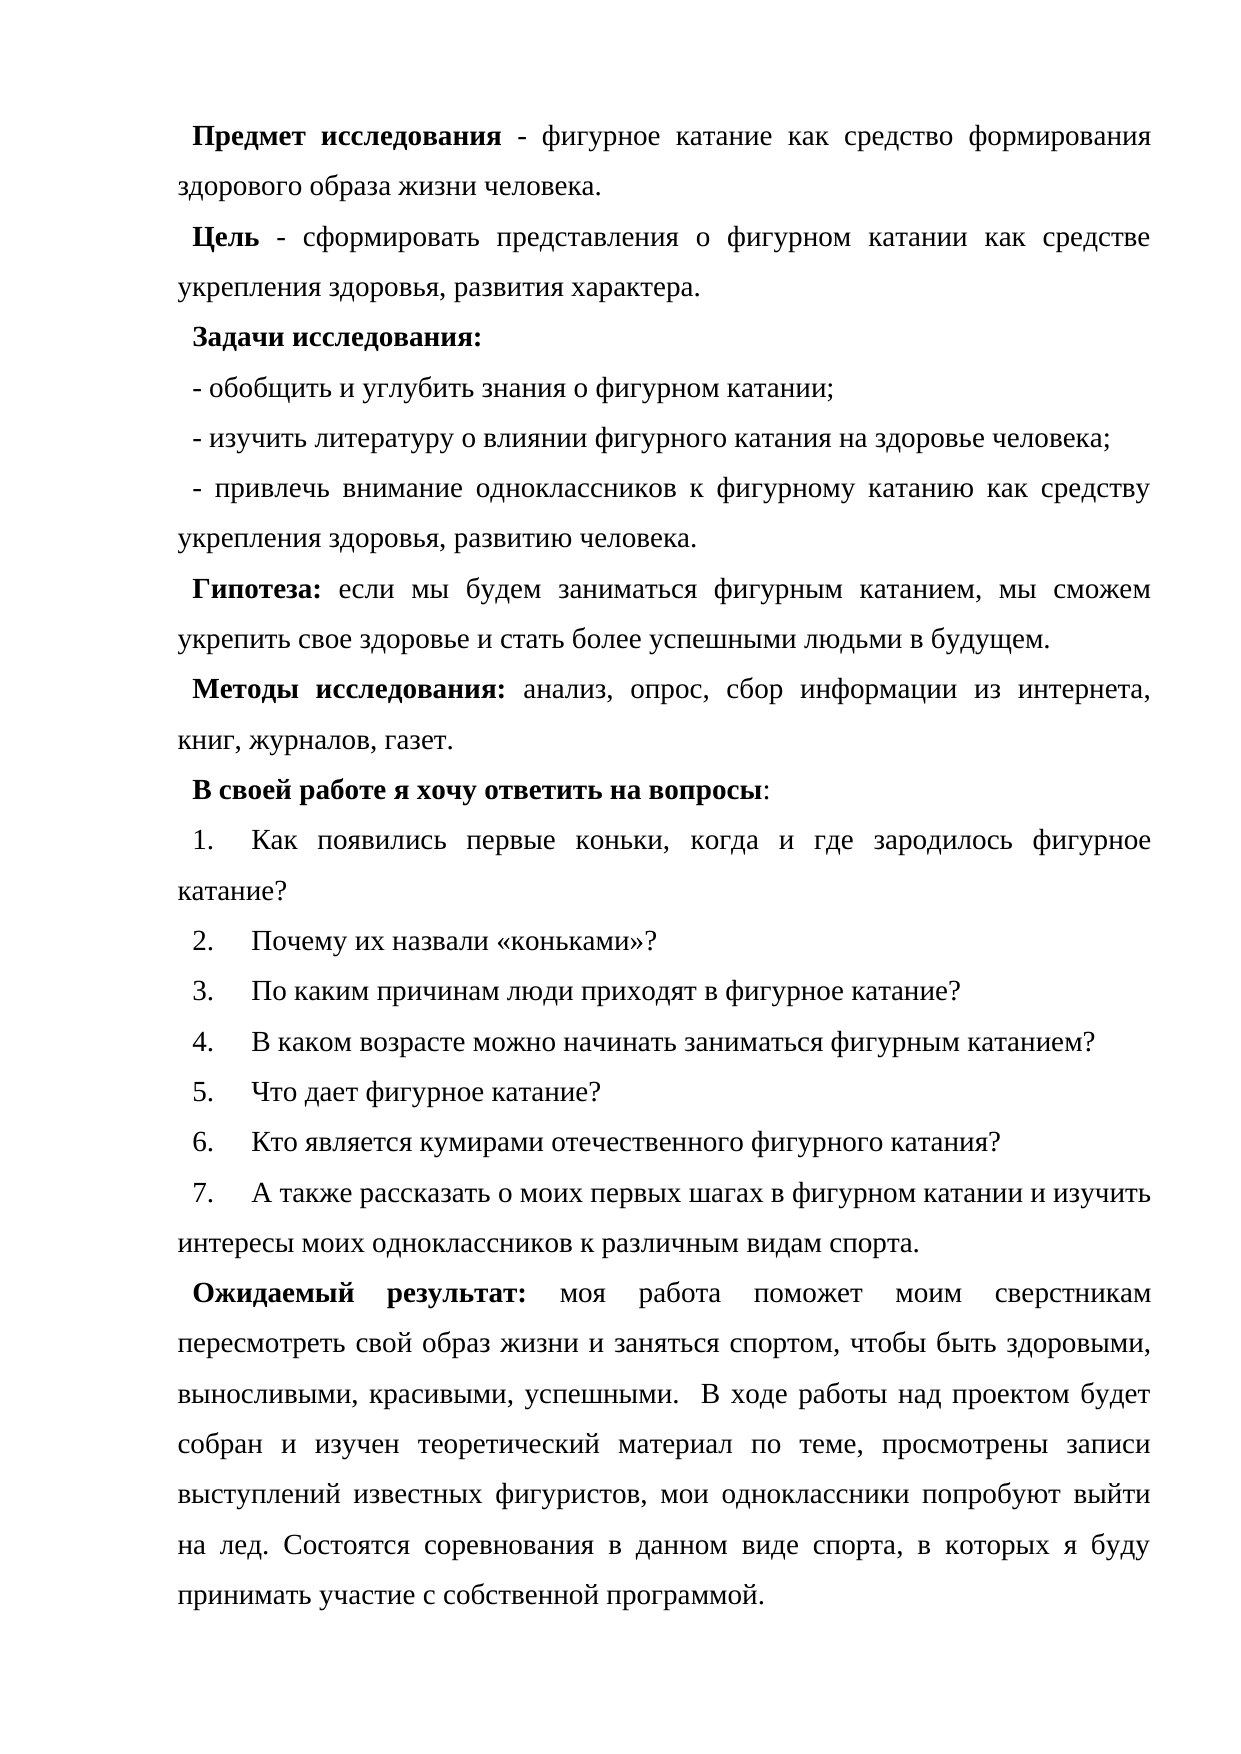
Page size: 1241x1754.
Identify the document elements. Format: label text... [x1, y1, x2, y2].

text Методы исследования: анализ, опрос, сбор информации из интернета, книг, журналов, газет. [177, 672, 1152, 755]
list В каком возрасте можно начинать заниматься фигурным катанием? [177, 1024, 1152, 1057]
list Что дает фигурное катание? [177, 1074, 1152, 1108]
text В своей работе я хочу ответить на вопросы: [177, 772, 1152, 806]
list А также рассказать о моих первых шагах в фигурном катании и изучить интересы моих одноклассников к различным видам спорта. [177, 1175, 1152, 1258]
list Почему их назвали «коньками»? [177, 923, 1152, 957]
list По каким причинам люди приходят в фигурное катание? [177, 973, 1152, 1007]
text - привлечь внимание одноклассников к фигурному катанию как средству укрепления здоровья, развитию человека. [177, 470, 1152, 554]
text Ожидаемый результат: моя работа поможет моим сверстникам пересмотреть свой образ жизни и заняться спортом, чтобы быть здоровыми, выносливыми, красивыми, успешными. В ходе работы над проектом будет собран и изучен теоретический материал по теме, просмотрены записи выступлений известных фигуристов, мои одноклассники попробуют выйти на лед. Состоятся соревнования в данном виде спорта, в которых я буду принимать участие с собственной программой. [177, 1275, 1152, 1611]
list Кто является кумирами отечественного фигурного катания? [177, 1124, 1152, 1158]
text - обобщить и углубить знания о фигурном катании; [177, 370, 1152, 403]
text Цель - сформировать представления о фигурном катании как средстве укрепления здоровья, развития характера. [177, 219, 1152, 303]
text Предмет исследования - фигурное катание как средство формирования здорового образа жизни человека. [177, 118, 1152, 202]
text Задачи исследования: [177, 319, 1152, 353]
text Гипотеза: если мы будем заниматься фигурным катанием, мы сможем укрепить свое здоровье и стать более успешными людьми в будущем. [177, 571, 1152, 655]
list Как появились первые коньки, когда и где зародилось фигурное катание? [177, 822, 1152, 906]
text - изучить литературу о влиянии фигурного катания на здоровье человека; [177, 420, 1152, 453]
